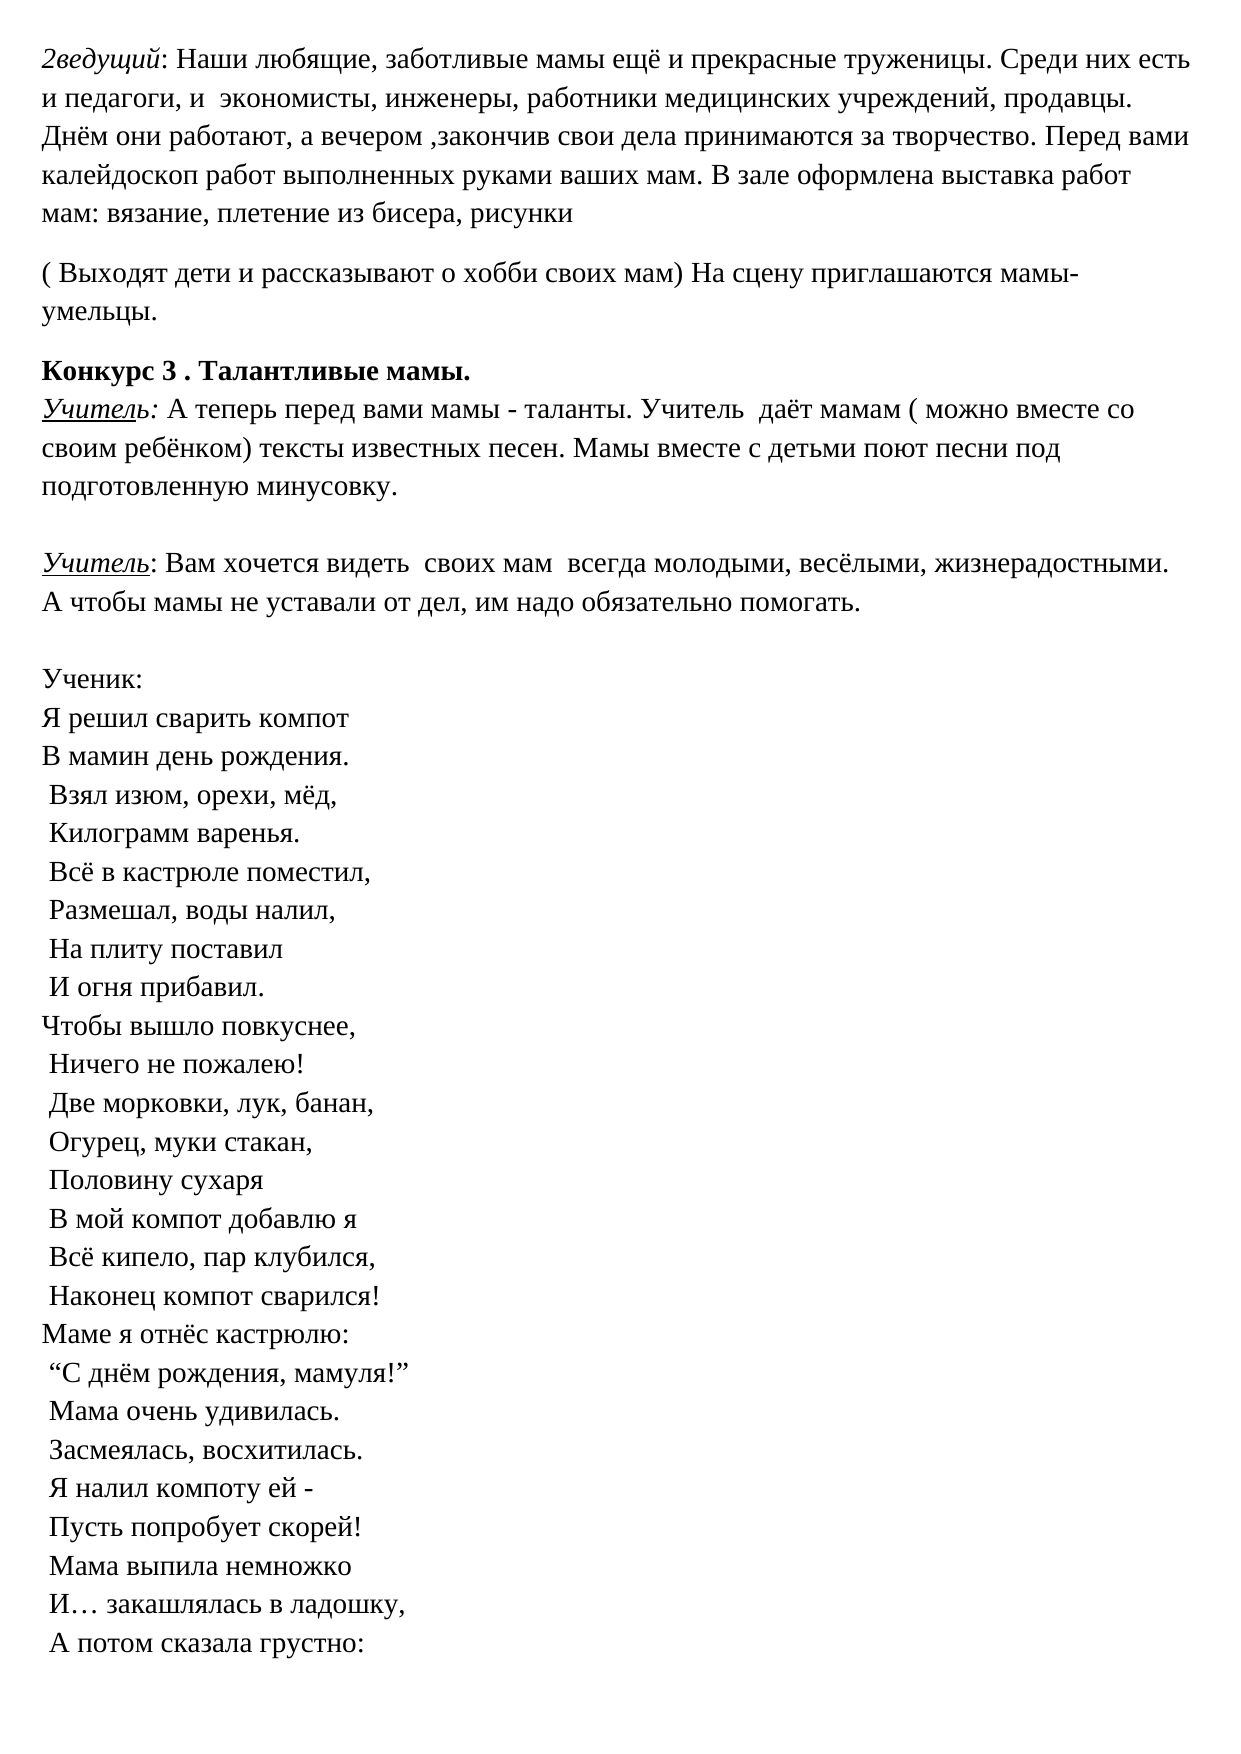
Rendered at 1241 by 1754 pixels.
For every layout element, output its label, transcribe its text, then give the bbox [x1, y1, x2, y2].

text “С днём рождения, мамуля!” [41, 1355, 1193, 1388]
text Засмеялась, восхитилась. [41, 1432, 1193, 1466]
text ( Выходят дети и рассказывают о хобби своих мам) На сцену приглашаются мамы- умельцы. [41, 255, 1193, 327]
text Ученик: [41, 661, 1193, 695]
text Всё в кастрюле поместил, [41, 854, 1193, 887]
text Я решил сварить компот [41, 700, 1193, 733]
text На плиту поставил [41, 931, 1193, 964]
text Чтобы вышло повкуснее, [41, 1008, 1193, 1042]
text Учитель: Вам хочется видеть своих мам всегда молодыми, весёлыми, жизнерадостными. А чтобы мамы не уставали от дел, им надо обязательно помогать. [41, 546, 1193, 618]
text Мама очень удивилась. [41, 1393, 1193, 1427]
text Взял изюм, орехи, мёд, [41, 777, 1193, 810]
text Я налил компоту ей - [41, 1471, 1193, 1504]
text Конкурс 3 . Талантливые мамы. [41, 353, 1193, 386]
text Огурец, муки стакан, [41, 1124, 1193, 1157]
text А потом сказала грустно: [41, 1625, 1193, 1658]
text Учитель: А теперь перед вами мамы - таланты. Учитель даёт мамам ( можно вместе со своим ребёнком) тексты известных песен. Мамы вместе с детьми поют песни под подготовленную минусовку. [41, 391, 1193, 502]
text Размешал, воды налил, [41, 892, 1193, 926]
text И огня прибавил. [41, 969, 1193, 1003]
text Ничего не пожалею! [41, 1047, 1193, 1080]
text Половину сухаря [41, 1162, 1193, 1196]
text Килограмм варенья. [41, 815, 1193, 849]
text 2ведущий: Наши любящие, заботливые мамы ещё и прекрасные труженицы. Среди них есть и педагоги, и экономисты, инженеры, работники медицинских учреждений, продавцы. Днём они работают, а вечером ,закончив свои дела принимаются за творчество. Перед вами калейдоскоп работ выполненных руками ваших мам. В зале оформлена выставка работ мам: вязание, плетение из бисера, рисунки [41, 41, 1193, 229]
text И… закашлялась в ладошку, [41, 1586, 1193, 1620]
text Пусть попробует скорей! [41, 1509, 1193, 1543]
text Мама выпила немножко [41, 1548, 1193, 1581]
text Наконец компот сварился! [41, 1278, 1193, 1311]
text Маме я отнёс кастрюлю: [41, 1316, 1193, 1350]
text В мой компот добавлю я [41, 1201, 1193, 1234]
text В мамин день рождения. [41, 738, 1193, 772]
text Две морковки, лук, банан, [41, 1085, 1193, 1119]
text Всё кипело, пар клубился, [41, 1239, 1193, 1273]
